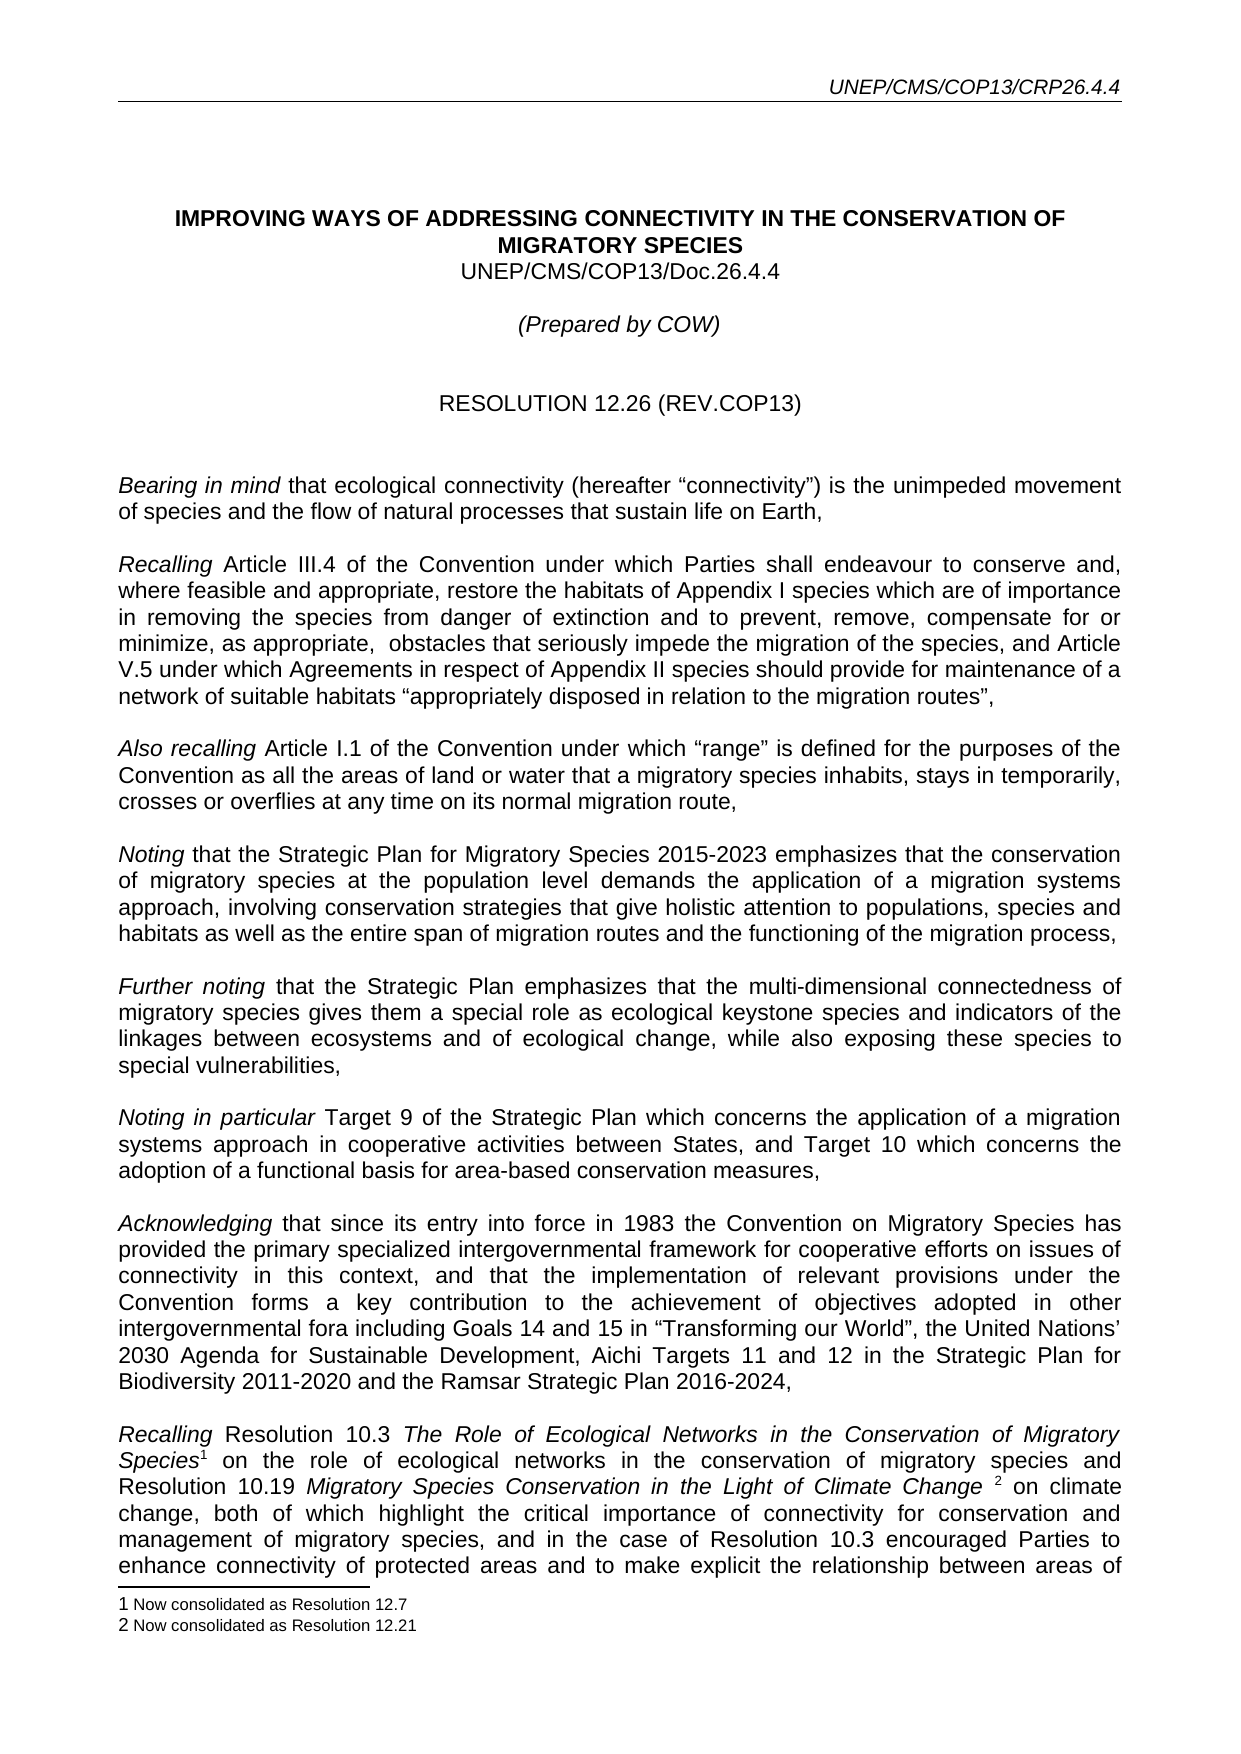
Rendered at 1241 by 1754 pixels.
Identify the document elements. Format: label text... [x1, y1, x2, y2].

text (Prepared by COW) [118, 311, 1122, 337]
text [118, 1421, 1122, 1579]
text UNEP/CMS/COP13/Doc.26.4.4 [118, 258, 1122, 284]
text RESOLUTION 12.26 (REV.COP13) [118, 390, 1122, 416]
text Noting in particular Target 9 of the Strategic Plan which concerns the application of a migration systems approach in cooperative activities between States, and Target 10 which concerns the adoption of a functional basis for area-based conservation measures, [118, 1104, 1122, 1183]
text Recalling Article III.4 of the Convention under which Parties shall endeavour to conserve and, where feasible and appropriate, restore the habitats of Appendix I species which are of importance in removing the species from danger of extinction and to prevent, remove, compensate for or minimize, as appropriate, obstacles that seriously impede the migration of the species, and Article V.5 under which Agreements in respect of Appendix II species should provide for maintenance of a network of suitable habitats “appropriately disposed in relation to the migration routes”, [118, 551, 1122, 709]
text Also recalling Article I.1 of the Convention under which “range” is defined for the purposes of the Convention as all the areas of land or water that a migratory species inhabits, stays in temporarily, crosses or overflies at any time on its normal migration route, [118, 735, 1122, 814]
text Noting that the Strategic Plan for Migratory Species 2015-2023 emphasizes that the conservation of migratory species at the population level demands the application of a migration systems approach, involving conservation strategies that give holistic attention to populations, species and habitats as well as the entire span of migration routes and the functioning of the migration process, [118, 841, 1122, 946]
text Acknowledging that since its entry into force in 1983 the Convention on Migratory Species has provided the primary specialized intergovernmental framework for cooperative efforts on issues of connectivity in this context, and that the implementation of relevant provisions under the Convention forms a key contribution to the achievement of objectives adopted in other intergovernmental fora including Goals 14 and 15 in “Transforming our World”, the United Nations’ 2030 Agenda for Sustainable Development, Aichi Targets 11 and 12 in the Strategic Plan for Biodiversity 2011-2020 and the Ramsar Strategic Plan 2016-2024, [118, 1210, 1122, 1394]
text Further noting that the Strategic Plan emphasizes that the multi-dimensional connectedness of migratory species gives them a special role as ecological keystone species and indicators of the linkages between ecosystems and of ecological change, while also exposing these species to special vulnerabilities, [118, 973, 1122, 1078]
text Bearing in mind that ecological connectivity (hereafter “connectivity”) is the unimpeded movement of species and the flow of natural processes that sustain life on Earth, [118, 472, 1122, 524]
text IMPROVING WAYS OF ADDRESSING CONNECTIVITY IN THE CONSERVATION OF MIGRATORY SPECIES [118, 205, 1122, 258]
